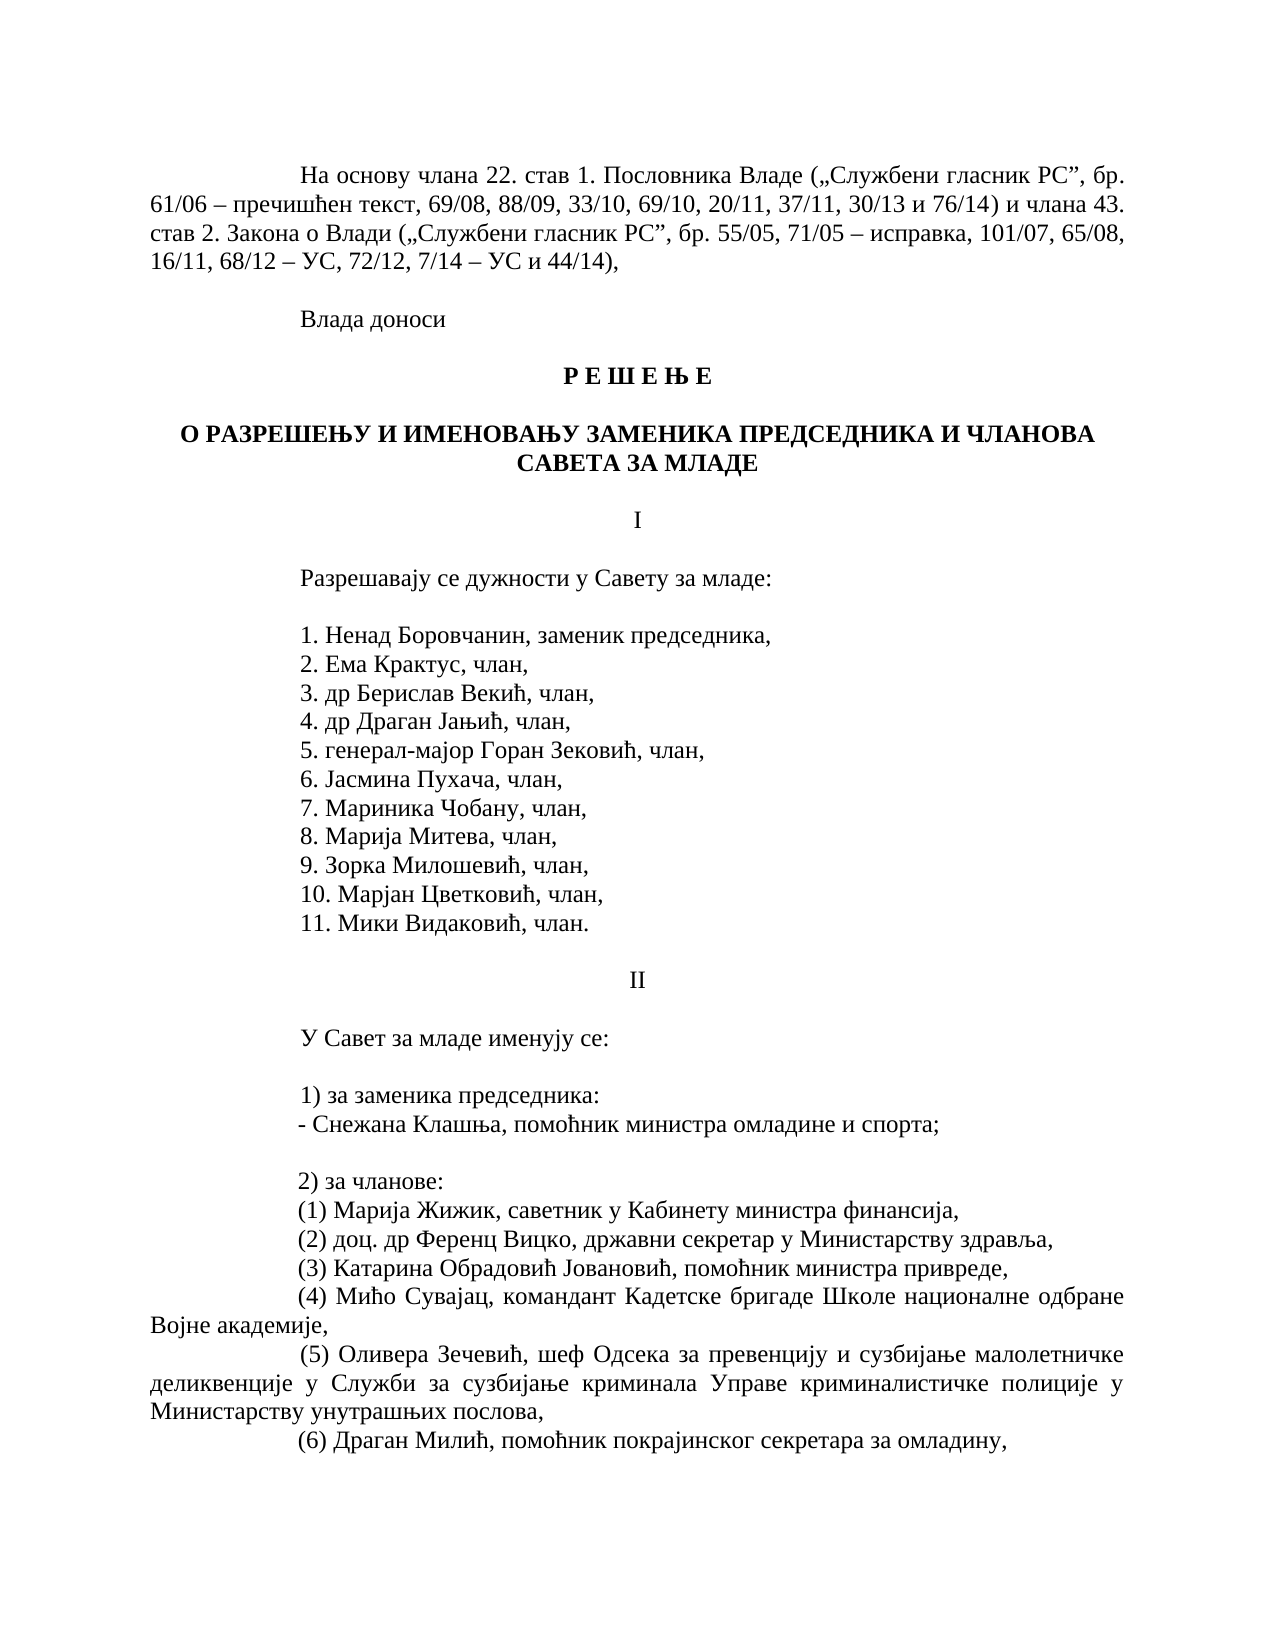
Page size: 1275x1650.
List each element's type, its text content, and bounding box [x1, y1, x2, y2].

text 1. Ненад Боровчанин, заменик председника, [150, 620, 1125, 649]
text 9. Зорка Милошевић, члан, [150, 850, 1125, 879]
text На основу члана 22. став 1. Пословника Владе („Службени гласник РС”, бр. 61/06 – пречишћен текст, 69/08, 88/09, 33/10, 69/10, 20/11, 37/11, 30/13 и 76/14) и члана 43. став 2. Закона о Влади („Службени гласник РС”, бр. 55/05, 71/05 – исправка, 101/07, 65/08, 16/11, 68/12 – УС, 72/12, 7/14 – УС и 44/14), [150, 160, 1125, 275]
text О РАЗРЕШЕЊУ И ИМЕНОВАЊУ ЗАМЕНИКА ПРЕДСЕДНИКА И ЧЛАНОВА САВЕТА ЗА МЛАДЕ [150, 419, 1125, 476]
text 3. др Берислав Векић, члан, [150, 678, 1125, 706]
text 6. Јасмина Пухача, члан, [150, 764, 1125, 793]
text II [150, 965, 1125, 994]
text 2) за чланове: [150, 1166, 1125, 1195]
text 11. Мики Видаковић, члан. [150, 908, 1125, 936]
text - Снежана Клашња, помоћник министра омладине и спорта; [150, 1109, 1125, 1138]
text 5. генерал-мајор Горан Зековић, члан, [150, 735, 1125, 764]
text 7. Мариника Чобану, члан, [150, 793, 1125, 821]
text 8. Марија Митева, члан, [150, 821, 1125, 850]
text Р Е Ш Е Њ Е [150, 361, 1125, 390]
text (6) Драган Милић, помоћник покрајинског секретара за омладину, [150, 1425, 1125, 1454]
text Влада доноси [150, 304, 1125, 333]
text (1) Марија Жижик, саветник у Кабинету министра финансија, [150, 1195, 1125, 1224]
text 1) за заменика председника: [300, 1080, 1125, 1109]
text У Савет за младе именују се: [150, 1023, 1125, 1051]
text (3) Катарина Обрадовић Јовановић, помоћник министра привреде, [150, 1253, 1125, 1281]
text (5) Оливера Зечевић, шеф Одсека за превенцију и сузбијање малолетничке деликвенције у Служби за сузбијање криминала Управе криминалистичке полиције у Министарству унутрашњих послова, [150, 1339, 1125, 1425]
text I [150, 505, 1125, 534]
text 2. Ема Крактус, члан, [150, 649, 1125, 678]
text 4. др Драган Јањић, члан, [150, 706, 1125, 735]
text (4) Мићо Сувајац, командант Кадетске бригаде Школе националне одбране Војне академије, [150, 1281, 1125, 1339]
text Разрешавају се дужности у Савету за младе: [150, 563, 1125, 591]
text 10. Марјан Цветковић, члан, [150, 879, 1125, 908]
text (2) доц. др Ференц Вицко, државни секретар у Министарству здравља, [150, 1224, 1125, 1253]
